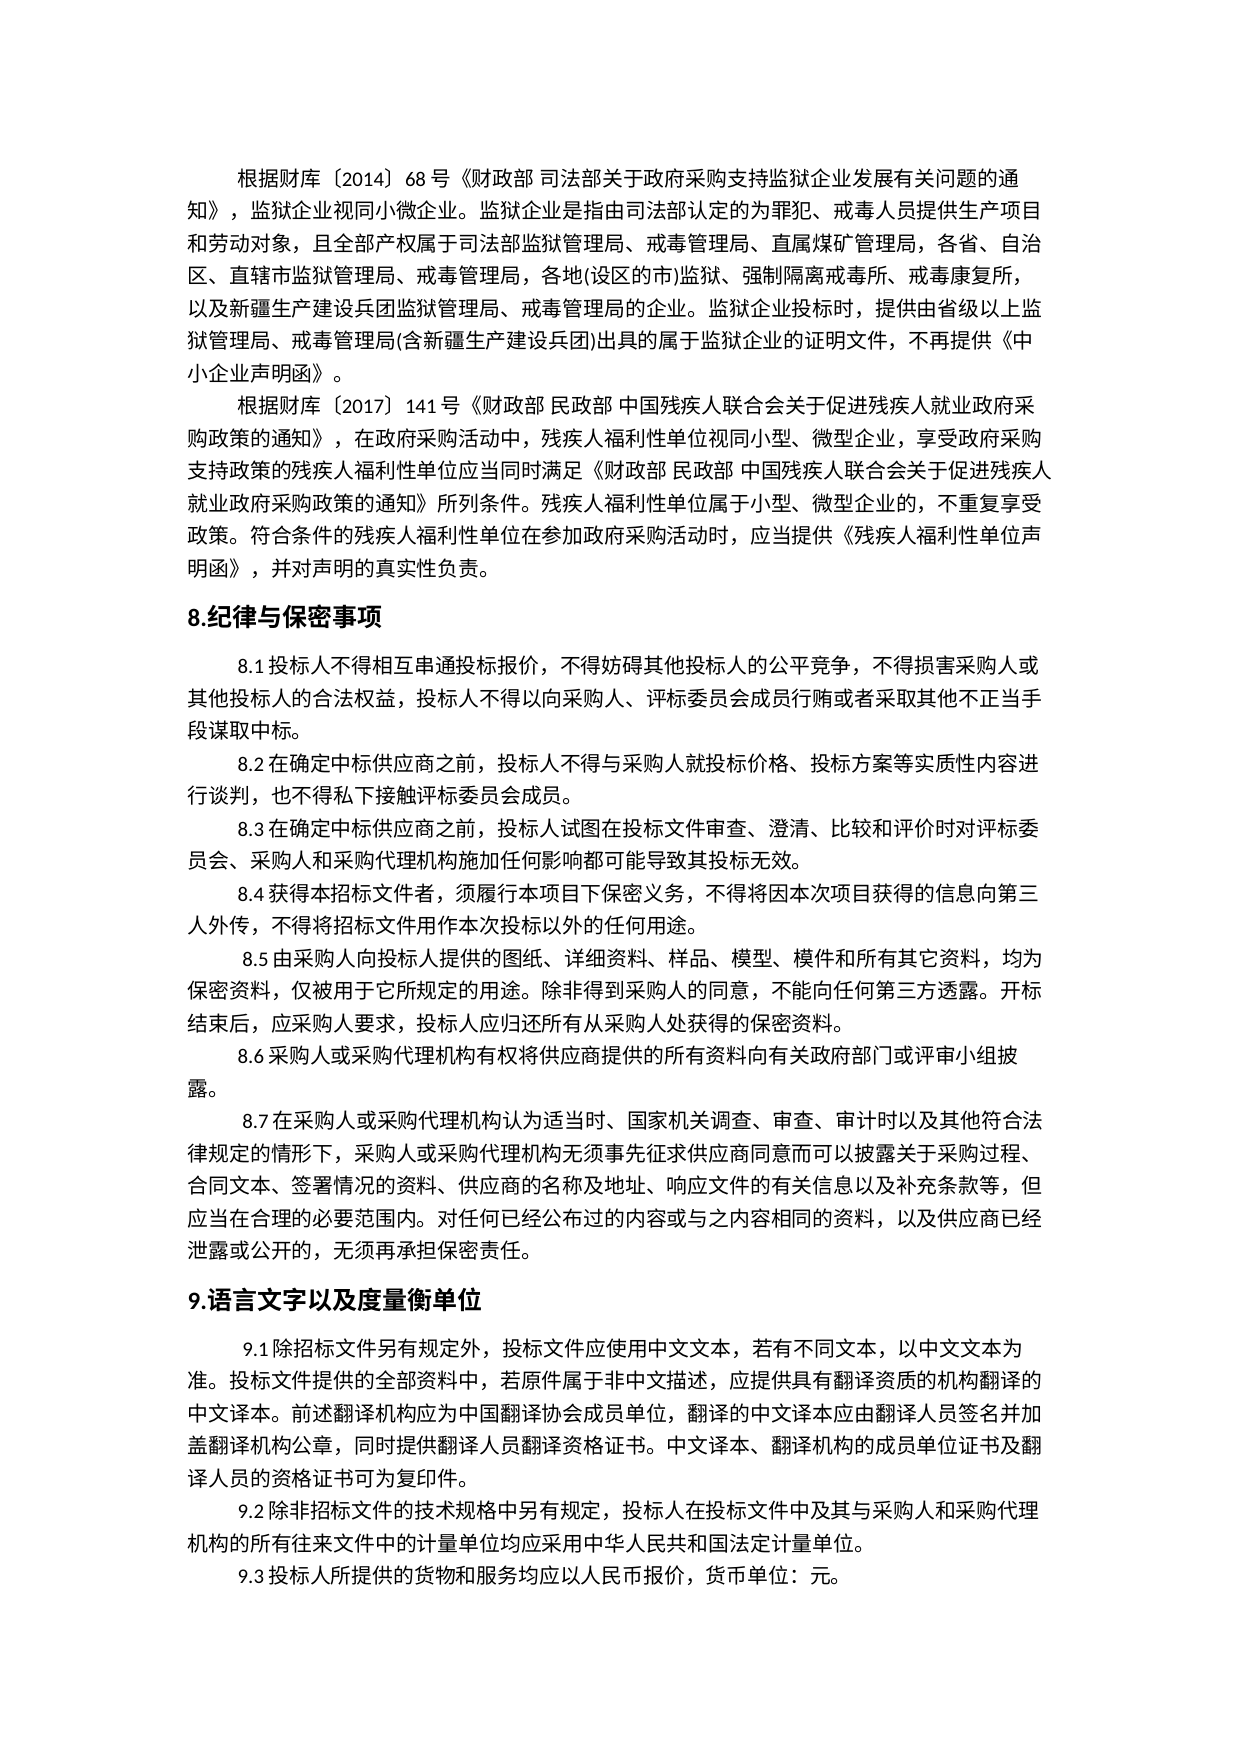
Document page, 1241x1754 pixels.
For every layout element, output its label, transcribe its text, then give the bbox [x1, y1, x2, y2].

text 9.2除非招标文件的技术规格中另有规定，投标人在投标文件中及其与采购人和采购代理机构的所有往来文件中的计量单位均应采用中华人民共和国法定计量单位。 [187, 1494, 1053, 1559]
text 8.3在确定中标供应商之前，投标人试图在投标文件审查、澄清、比较和评价时对评标委员会、采购人和采购代理机构施加任何影响都可能导致其投标无效。 [187, 812, 1053, 877]
text 8.6采购人或采购代理机构有权将供应商提供的所有资料向有关政府部门或评审小组披露。 [187, 1039, 1053, 1104]
text 8.4获得本招标文件者，须履行本项目下保密义务，不得将因本次项目获得的信息向第三人外传，不得将招标文件用作本次投标以外的任何用途。 [187, 877, 1053, 942]
text 8.2在确定中标供应商之前，投标人不得与采购人就投标价格、投标方案等实质性内容进行谈判，也不得私下接触评标委员会成员。 [187, 747, 1053, 812]
text 8.1投标人不得相互串通投标报价，不得妨碍其他投标人的公平竞争，不得损害采购人或其他投标人的合法权益，投标人不得以向采购人、评标委员会成员行贿或者采取其他不正当手段谋取中标。 [187, 649, 1053, 747]
text 8.纪律与保密事项 [187, 584, 1053, 649]
text 8.5由采购人向投标人提供的图纸、详细资料、样品、模型、模件和所有其它资料，均为保密资料，仅被用于它所规定的用途。除非得到采购人的同意，不能向任何第三方透露。开标结束后，应采购人要求，投标人应归还所有从采购人处获得的保密资料。 [187, 942, 1053, 1039]
text 9.1除招标文件另有规定外，投标文件应使用中文文本，若有不同文本，以中文文本为准。投标文件提供的全部资料中，若原件属于非中文描述，应提供具有翻译资质的机构翻译的中文译本。前述翻译机构应为中国翻译协会成员单位，翻译的中文译本应由翻译人员签名并加盖翻译机构公章，同时提供翻译人员翻译资格证书。中文译本、翻译机构的成员单位证书及翻译人员的资格证书可为复印件。 [187, 1332, 1053, 1494]
text 9.语言文字以及度量衡单位 [187, 1267, 1053, 1332]
text 9.3投标人所提供的货物和服务均应以人民币报价，货币单位：元。 [187, 1559, 1053, 1592]
text 根据财库〔2017〕141号《财政部 民政部 中国残疾人联合会关于促进残疾人就业政府采购政策的通知》，在政府采购活动中，残疾人福利性单位视同小型、微型企业，享受政府采购支持政策的残疾人福利性单位应当同时满足《财政部 民政部 中国残疾人联合会关于促进残疾人就业政府采购政策的通知》所列条件。残疾人福利性单位属于小型、微型企业的，不重复享受政策。符合条件的残疾人福利性单位在参加政府采购活动时，应当提供《残疾人福利性单位声明函》，并对声明的真实性负责。 [187, 389, 1053, 584]
text 根据财库〔2014〕68号《财政部 司法部关于政府采购支持监狱企业发展有关问题的通知》，监狱企业视同小微企业。监狱企业是指由司法部认定的为罪犯、戒毒人员提供生产项目和劳动对象，且全部产权属于司法部监狱管理局、戒毒管理局、直属煤矿管理局，各省、自治区、直辖市监狱管理局、戒毒管理局，各地(设区的市)监狱、强制隔离戒毒所、戒毒康复所，以及新疆生产建设兵团监狱管理局、戒毒管理局的企业。监狱企业投标时，提供由省级以上监狱管理局、戒毒管理局(含新疆生产建设兵团)出具的属于监狱企业的证明文件，不再提供《中小企业声明函》。 [187, 162, 1053, 389]
text 8.7在采购人或采购代理机构认为适当时、国家机关调查、审查、审计时以及其他符合法律规定的情形下，采购人或采购代理机构无须事先征求供应商同意而可以披露关于采购过程、合同文本、签署情况的资料、供应商的名称及地址、响应文件的有关信息以及补充条款等，但应当在合理的必要范围内。对任何已经公布过的内容或与之内容相同的资料，以及供应商已经泄露或公开的，无须再承担保密责任。 [187, 1104, 1053, 1267]
